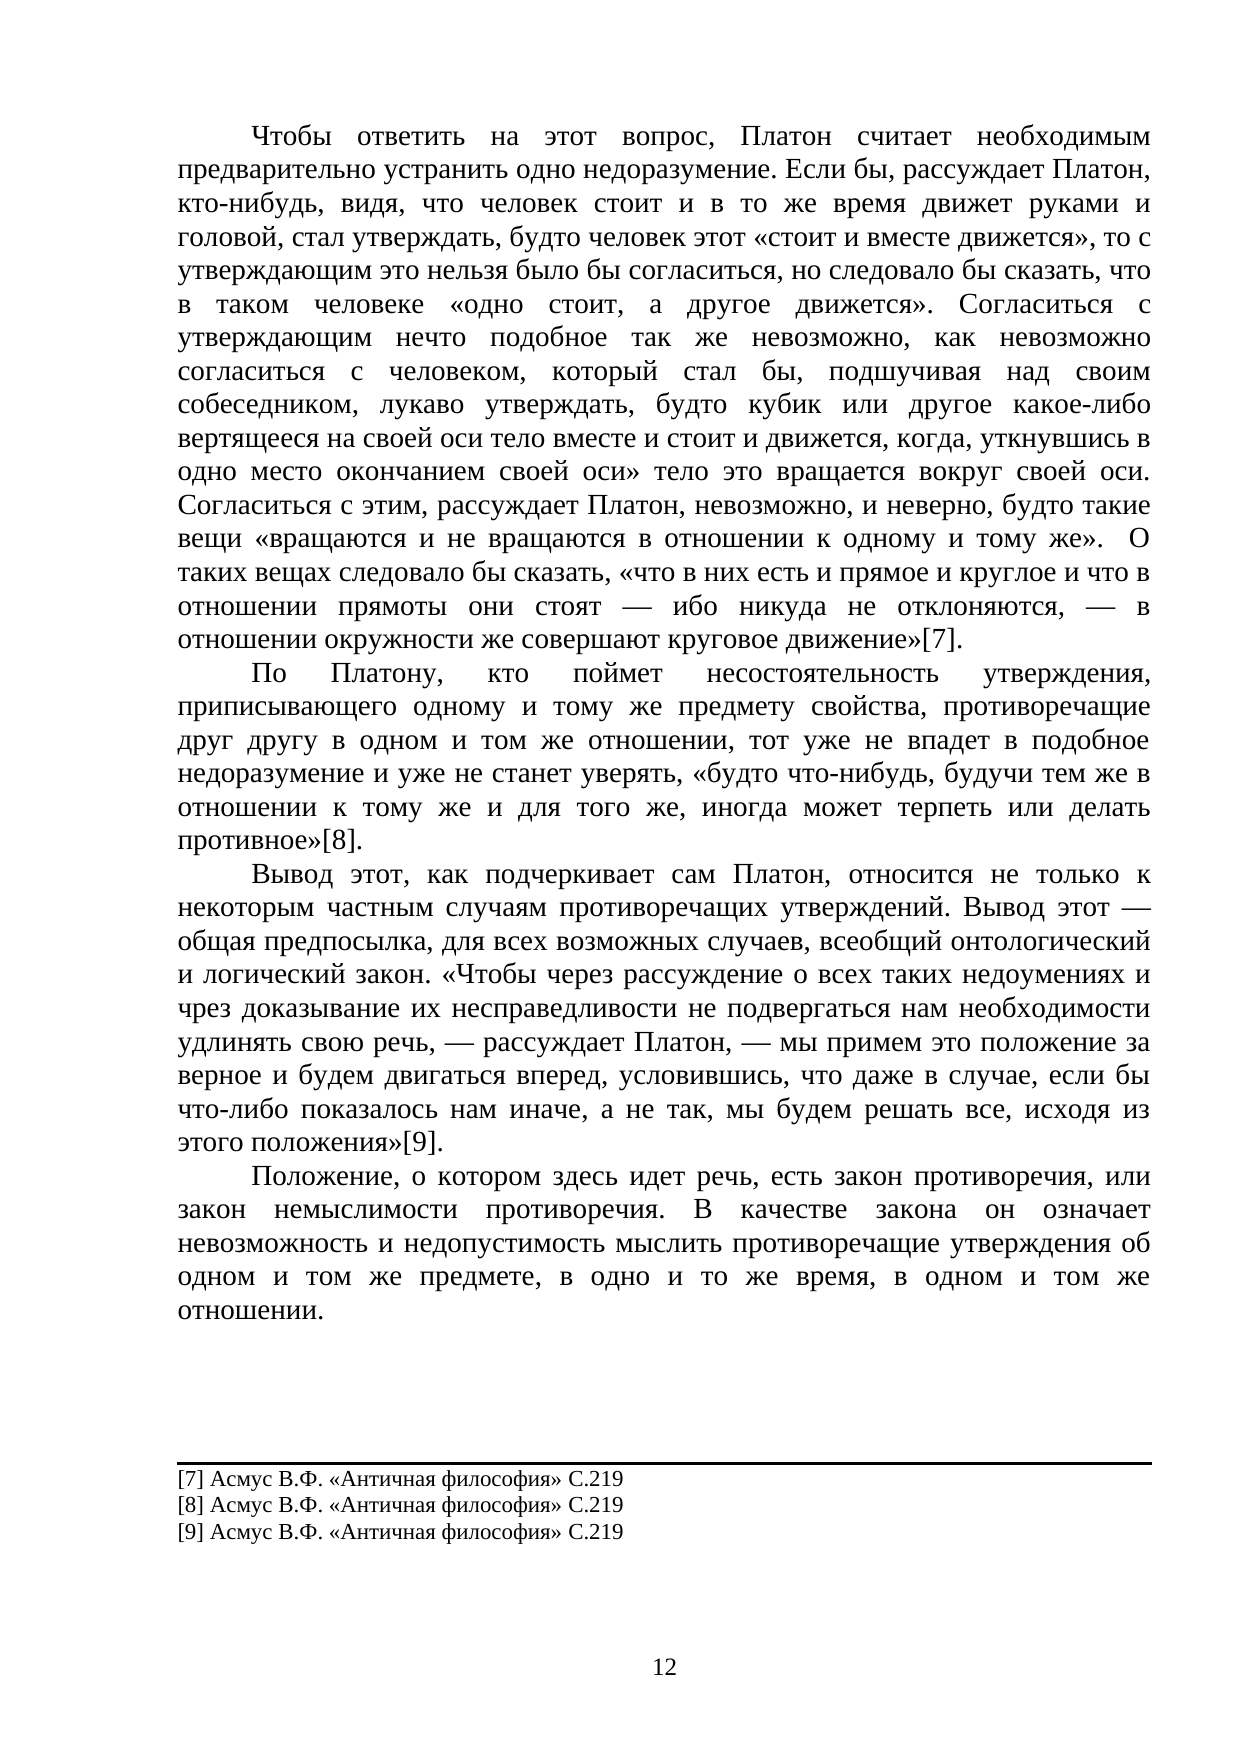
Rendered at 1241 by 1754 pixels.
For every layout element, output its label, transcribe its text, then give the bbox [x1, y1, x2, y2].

text Вывод этот, как подчеркивает сам Платон, относится не только к некоторым частным случаям противоречащих утверждений. Вывод этот — общая предпосылка, для всех возможных случаев, всеобщий онтологический и логический закон. «Чтобы через рассуждение о всех таких недоумениях и чрез доказывание их несправедливости не подвергаться нам необходимости удлинять свою речь, — рассуждает Платон, — мы примем это положение за верное и будем двигаться вперед, условившись, что даже в случае, если бы что-либо показалось нам иначе, а не так, мы будем решать все, исходя из этого положения»[9]. [177, 856, 1152, 1158]
text По Платону, кто поймет несостоятельность утверждения, приписывающего одному и тому же предмету свойства, противоречащие друг другу в одном и том же отношении, тот уже не впадет в подобное недоразумение и уже не станет уверять, «будто что-нибудь, будучи тем же в отношении к тому же и для того же, иногда может терпеть или делать противное»[8]. [177, 655, 1152, 856]
text Чтобы ответить на этот вопрос, Платон считает необходимым предварительно устранить одно недоразумение. Если бы, рассуждает Платон, кто-нибудь, видя, что человек стоит и в то же время движет руками и головой, стал утверждать, будто человек этот «стоит и вместе движется», то с утверждающим это нельзя было бы согласиться, но следовало бы сказать, что в таком человеке «одно стоит, а другое движется». Согласиться с утверждающим нечто подобное так же невозможно, как невозможно согласиться с человеком, который стал бы, подшучивая над своим собеседником, лукаво утверждать, будто кубик или другое какое-либо вертящееся на своей оси тело вместе и стоит и движется, когда, уткнувшись в одно место окончанием своей оси» тело это вращается вокруг своей оси. Согласиться с этим, рассуждает Платон, невозможно, и неверно, будто такие вещи «вращаются и не вращаются в отношении к одному и тому же». О таких вещах следовало бы сказать, «что в них есть и прямое и круглое и что в отношении прямоты они стоят — ибо никуда не отклоняются, — в отношении окружности же совершают круговое движение»[7]. [177, 118, 1152, 655]
text [9] Асмус В.Ф. «Античная философия» C.219 [177, 1518, 1152, 1544]
text [8] Асмус В.Ф. «Античная философия» C.219 [177, 1491, 1152, 1518]
text [7] Асмус В.Ф. «Античная философия» C.219 [177, 1465, 1152, 1491]
text Положение, о котором здесь идет речь, есть закон противоречия, или закон немыслимости противоречия. В качестве закона он означает невозможность и недопустимость мыслить противоречащие утверждения об одном и том же предмете, в одно и то же время, в одном и том же отношении. [177, 1158, 1152, 1326]
